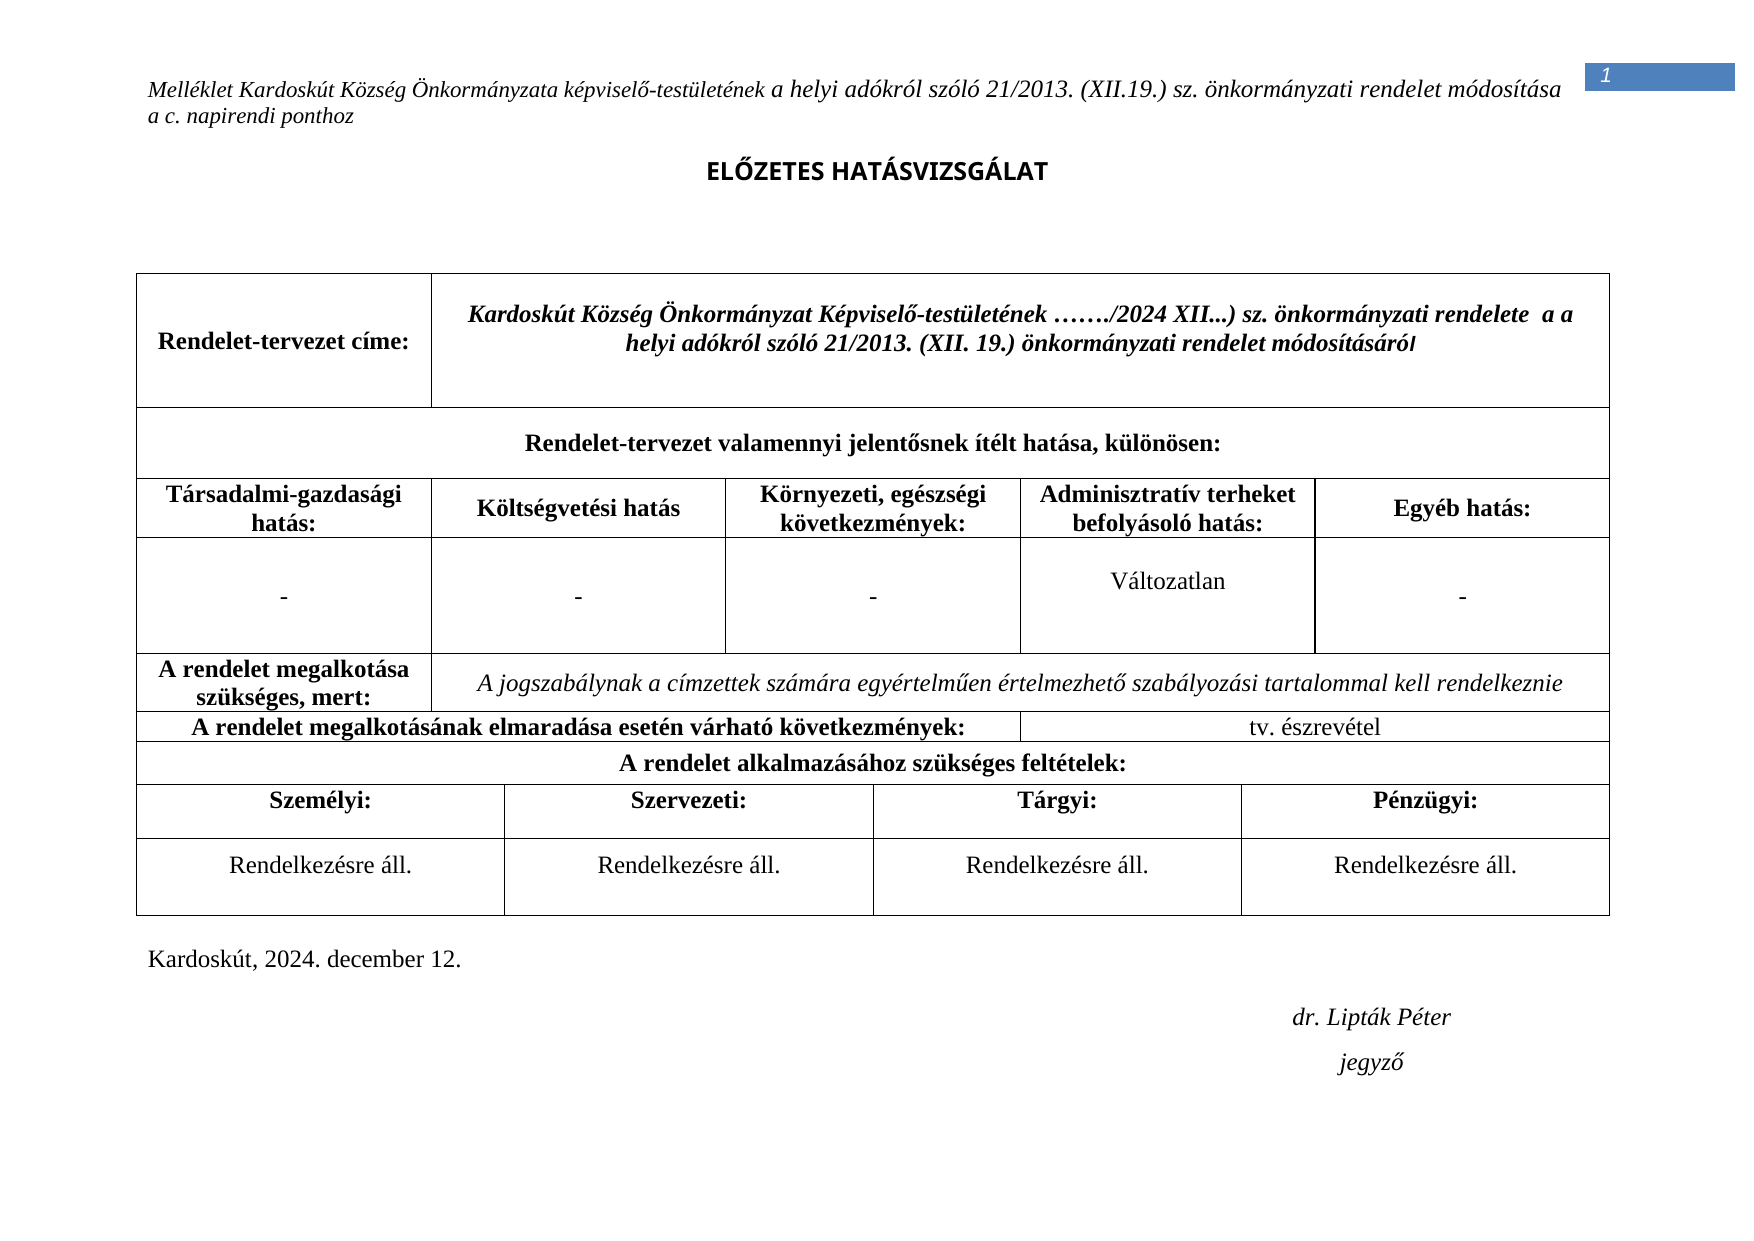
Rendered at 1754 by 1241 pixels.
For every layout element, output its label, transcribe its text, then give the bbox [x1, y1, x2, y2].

table_cell Rendelkezésre áll. [874, 839, 1241, 914]
table_cell Környezeti, egészségi következmények: [726, 479, 1020, 537]
table_header Rendelet-tervezet címe: [137, 274, 431, 407]
table_cell Rendelkezésre áll. [137, 839, 504, 914]
table_cell A rendelet megalkotása szükséges, mert: [137, 654, 431, 711]
table_cell Személyi: [137, 785, 504, 838]
table_cell A jogszabálynak a címzettek számára egyértelműen értelmezhető szabályozási tartalommal kell rendelkeznie [432, 654, 1609, 711]
table_cell Adminisztratív terheket befolyásoló hatás: [1021, 479, 1314, 537]
table_cell tv. észrevétel [1021, 712, 1609, 741]
table_cell Rendelet-tervezet valamennyi jelentősnek ítélt hatása, különösen: [137, 408, 1609, 478]
text Kardoskút, 2024. december 12. [148, 944, 1606, 973]
table_cell Rendelkezésre áll. [1242, 839, 1609, 914]
table_cell - [432, 538, 725, 653]
table_cell A rendelet alkalmazásához szükséges feltételek: [137, 742, 1609, 784]
text ELŐZETES HATÁSVIZSGÁLAT [148, 153, 1606, 187]
table_cell - [1316, 538, 1609, 653]
table_cell Tárgyi: [874, 785, 1241, 838]
table_cell A rendelet megalkotásának elmaradása esetén várható következmények: [137, 712, 1020, 741]
text dr. Lipták Péter [148, 1002, 1636, 1031]
table_cell Szervezeti: [505, 785, 873, 838]
table_cell Társadalmi-gazdasági hatás: [137, 479, 431, 537]
table_cell - [726, 538, 1020, 653]
text jegyző [1033, 1047, 1636, 1076]
table_cell Költségvetési hatás [432, 479, 725, 537]
table_cell Rendelkezésre áll. [505, 839, 873, 914]
table_cell Pénzügyi: [1242, 785, 1609, 838]
table_cell Változatlan [1021, 538, 1314, 653]
table_cell Egyéb hatás: [1316, 479, 1609, 537]
table_cell - [137, 538, 431, 653]
table_header Kardoskút Község Önkormányzat Képviselő-testületének ……./2024 XII...) sz. önkormányzati rendelete a a helyi adókról szóló 21/2013. (XII. 19.) önkormányzati rendelet módosításáról [432, 274, 1609, 407]
